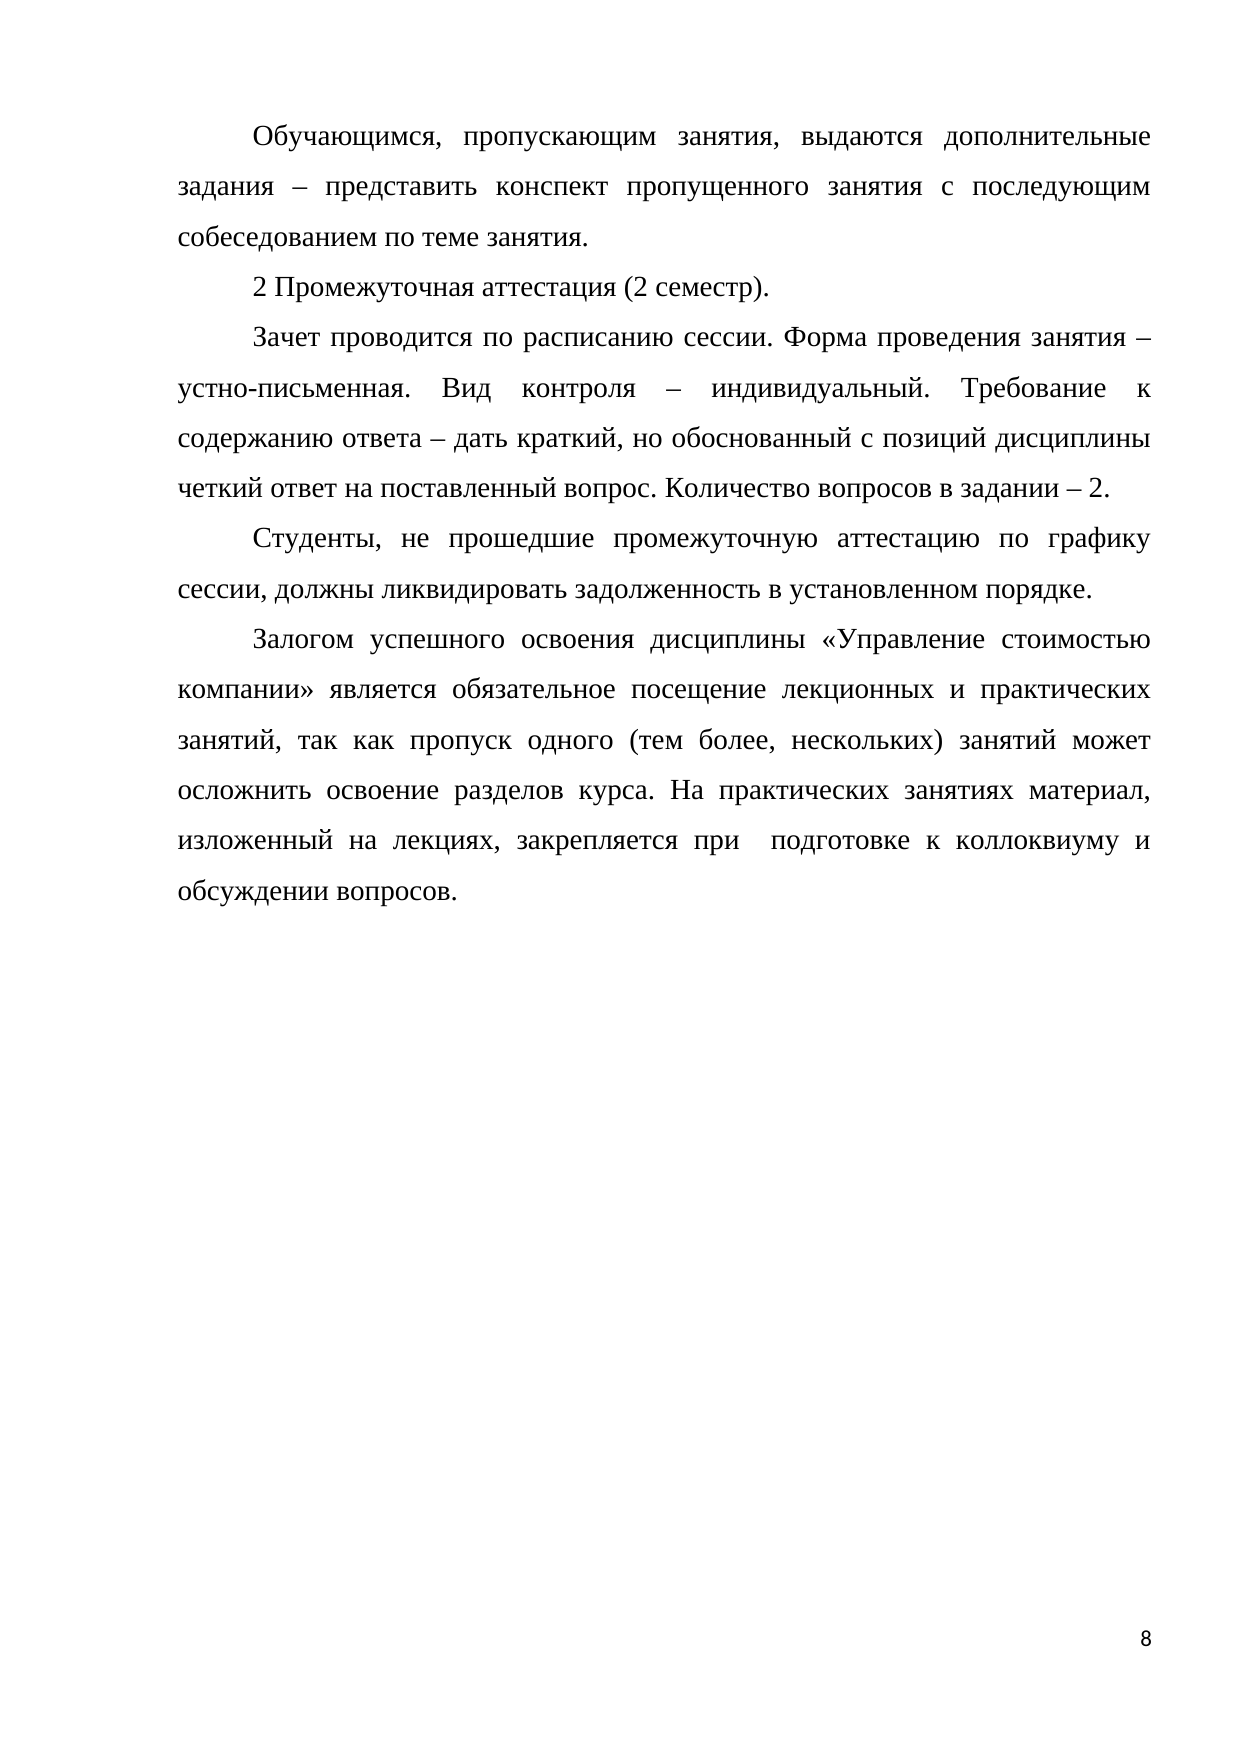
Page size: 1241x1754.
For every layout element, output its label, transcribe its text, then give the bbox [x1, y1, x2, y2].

text Залогом успешного освоения дисциплины «Управление стоимостью компании» является обязательное посещение лекционных и практических занятий, так как пропуск одного (тем более, нескольких) занятий может осложнить освоение разделов курса. На практических занятиях материал, изложенный на лекциях, закрепляется при подготовке к коллоквиуму и обсуждении вопросов. [177, 621, 1152, 906]
text 2 Промежуточная аттестация (2 семестр). [177, 269, 1152, 303]
text Студенты, не прошедшие промежуточную аттестацию по графику сессии, должны ликвидировать задолженность в установленном порядке. [177, 521, 1152, 604]
text Обучающимся, пропускающим занятия, выдаются дополнительные задания – представить конспект пропущенного занятия с последующим собеседованием по теме занятия. [177, 118, 1152, 252]
text Зачет проводится по расписанию сессии. Форма проведения занятия – устно-письменная. Вид контроля – индивидуальный. Требование к содержанию ответа – дать краткий, но обоснованный с позиций дисциплины четкий ответ на поставленный вопрос. Количество вопросов в задании – 2. [177, 319, 1152, 504]
